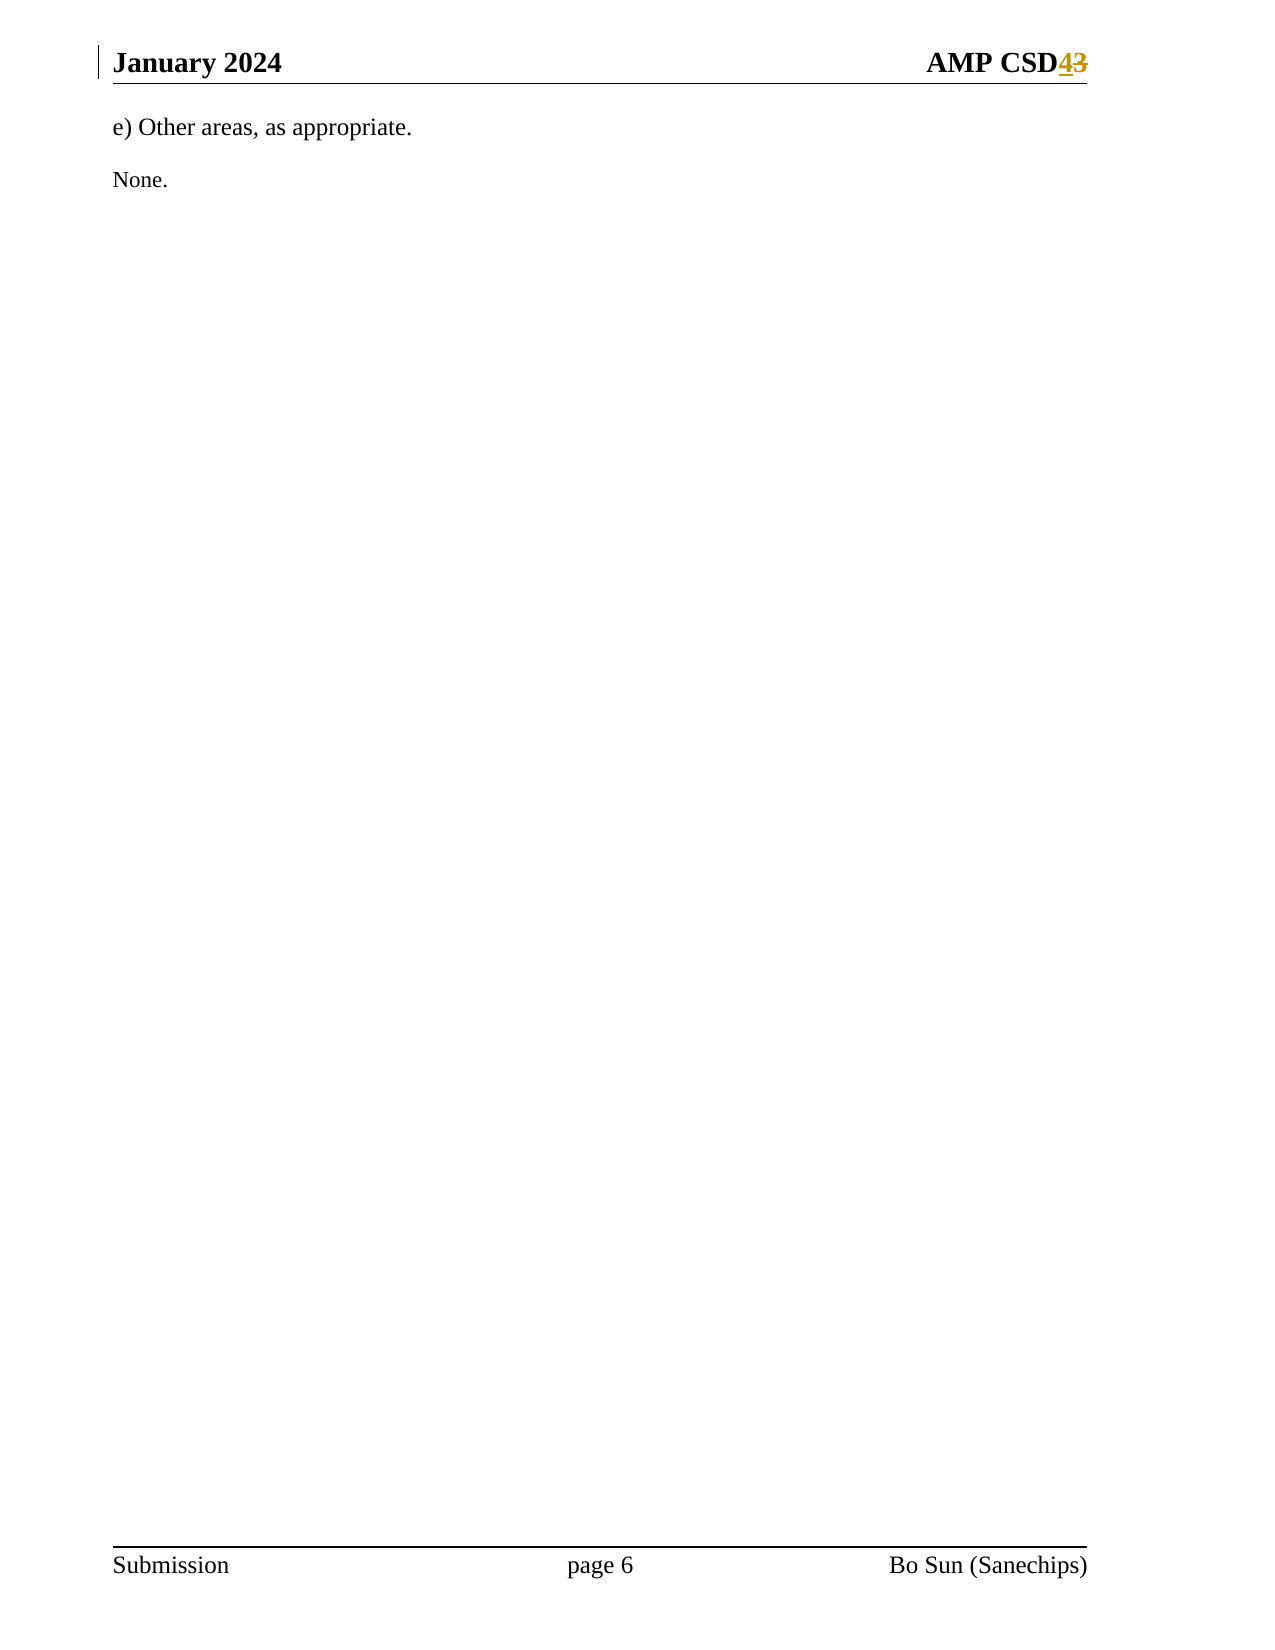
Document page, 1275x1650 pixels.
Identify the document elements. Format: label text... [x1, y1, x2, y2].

list e) Other areas, as appropriate. [112, 112, 1087, 141]
text None. [112, 166, 1087, 193]
